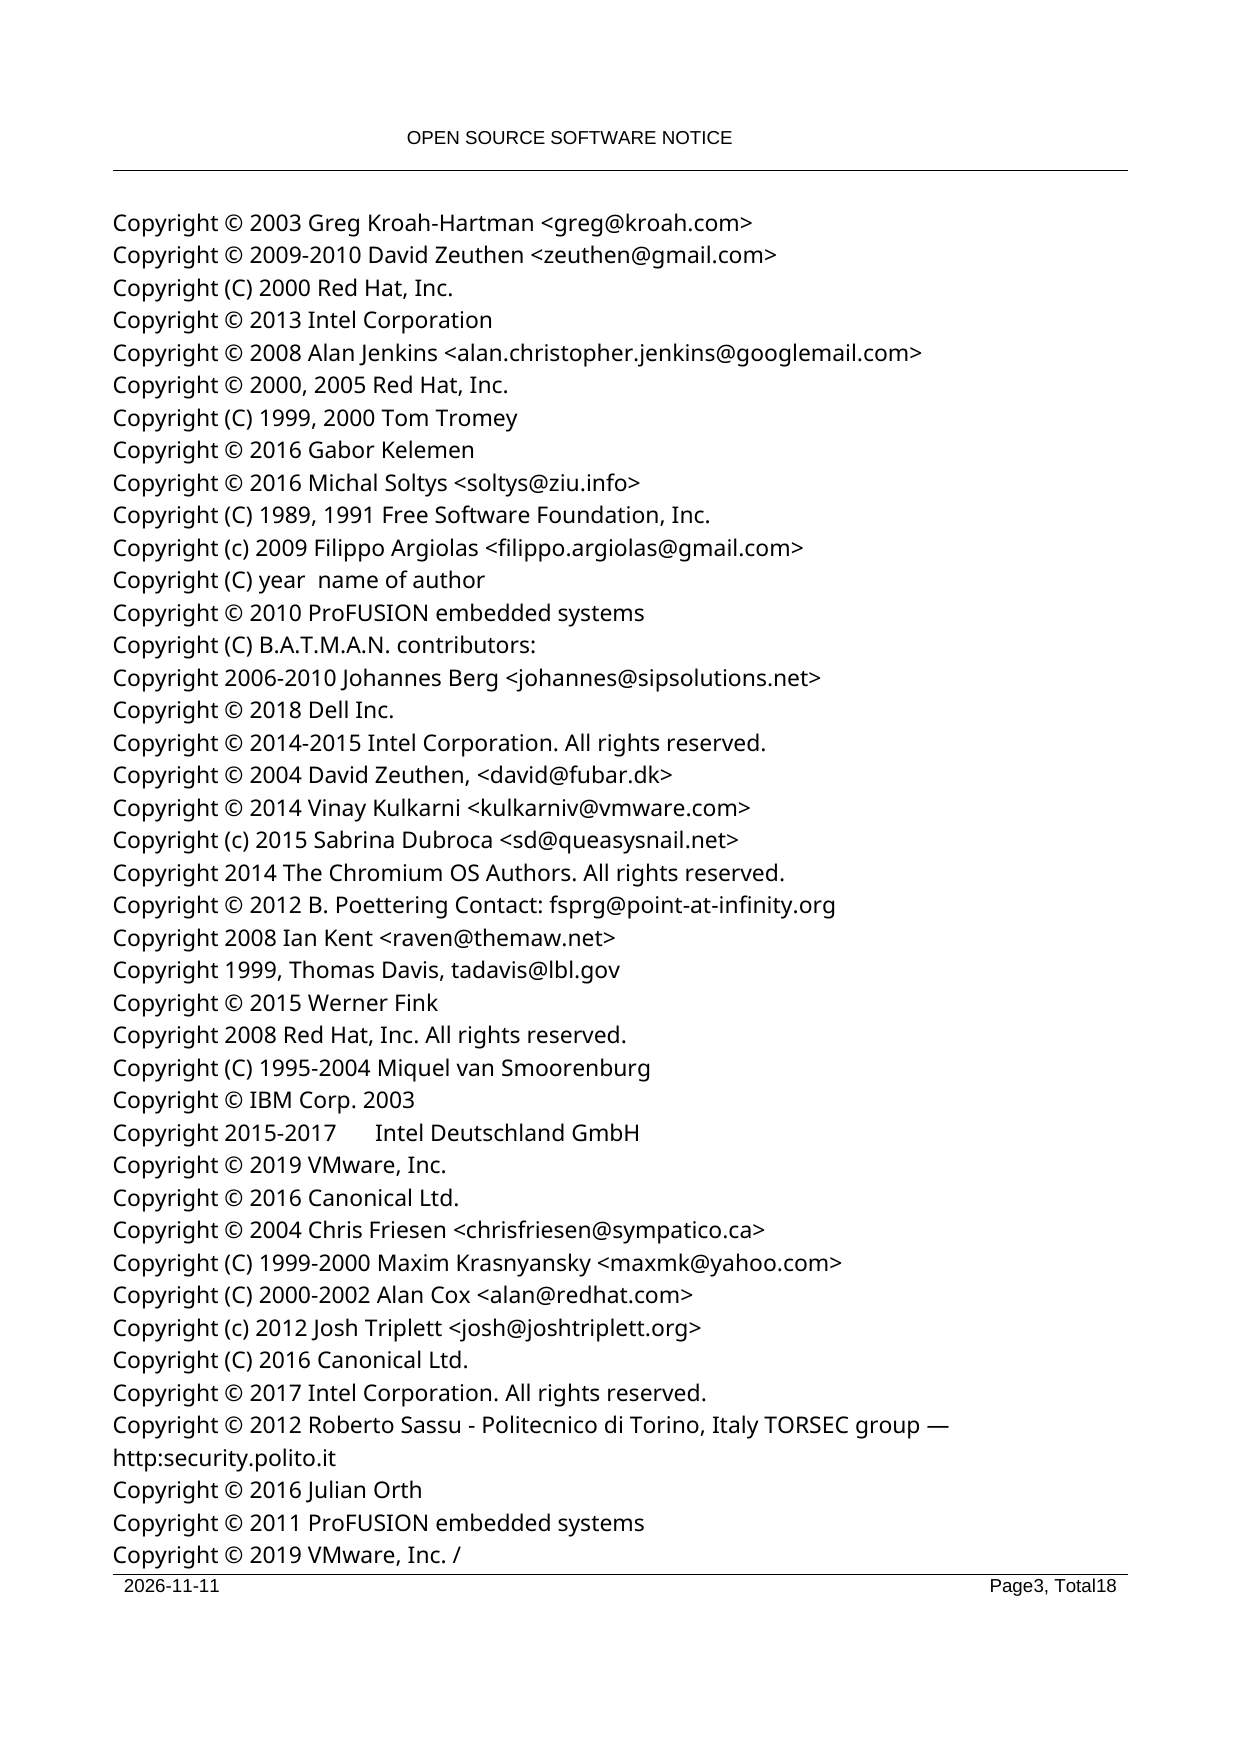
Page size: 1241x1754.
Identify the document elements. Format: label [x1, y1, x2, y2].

text [112, 206, 1128, 1571]
